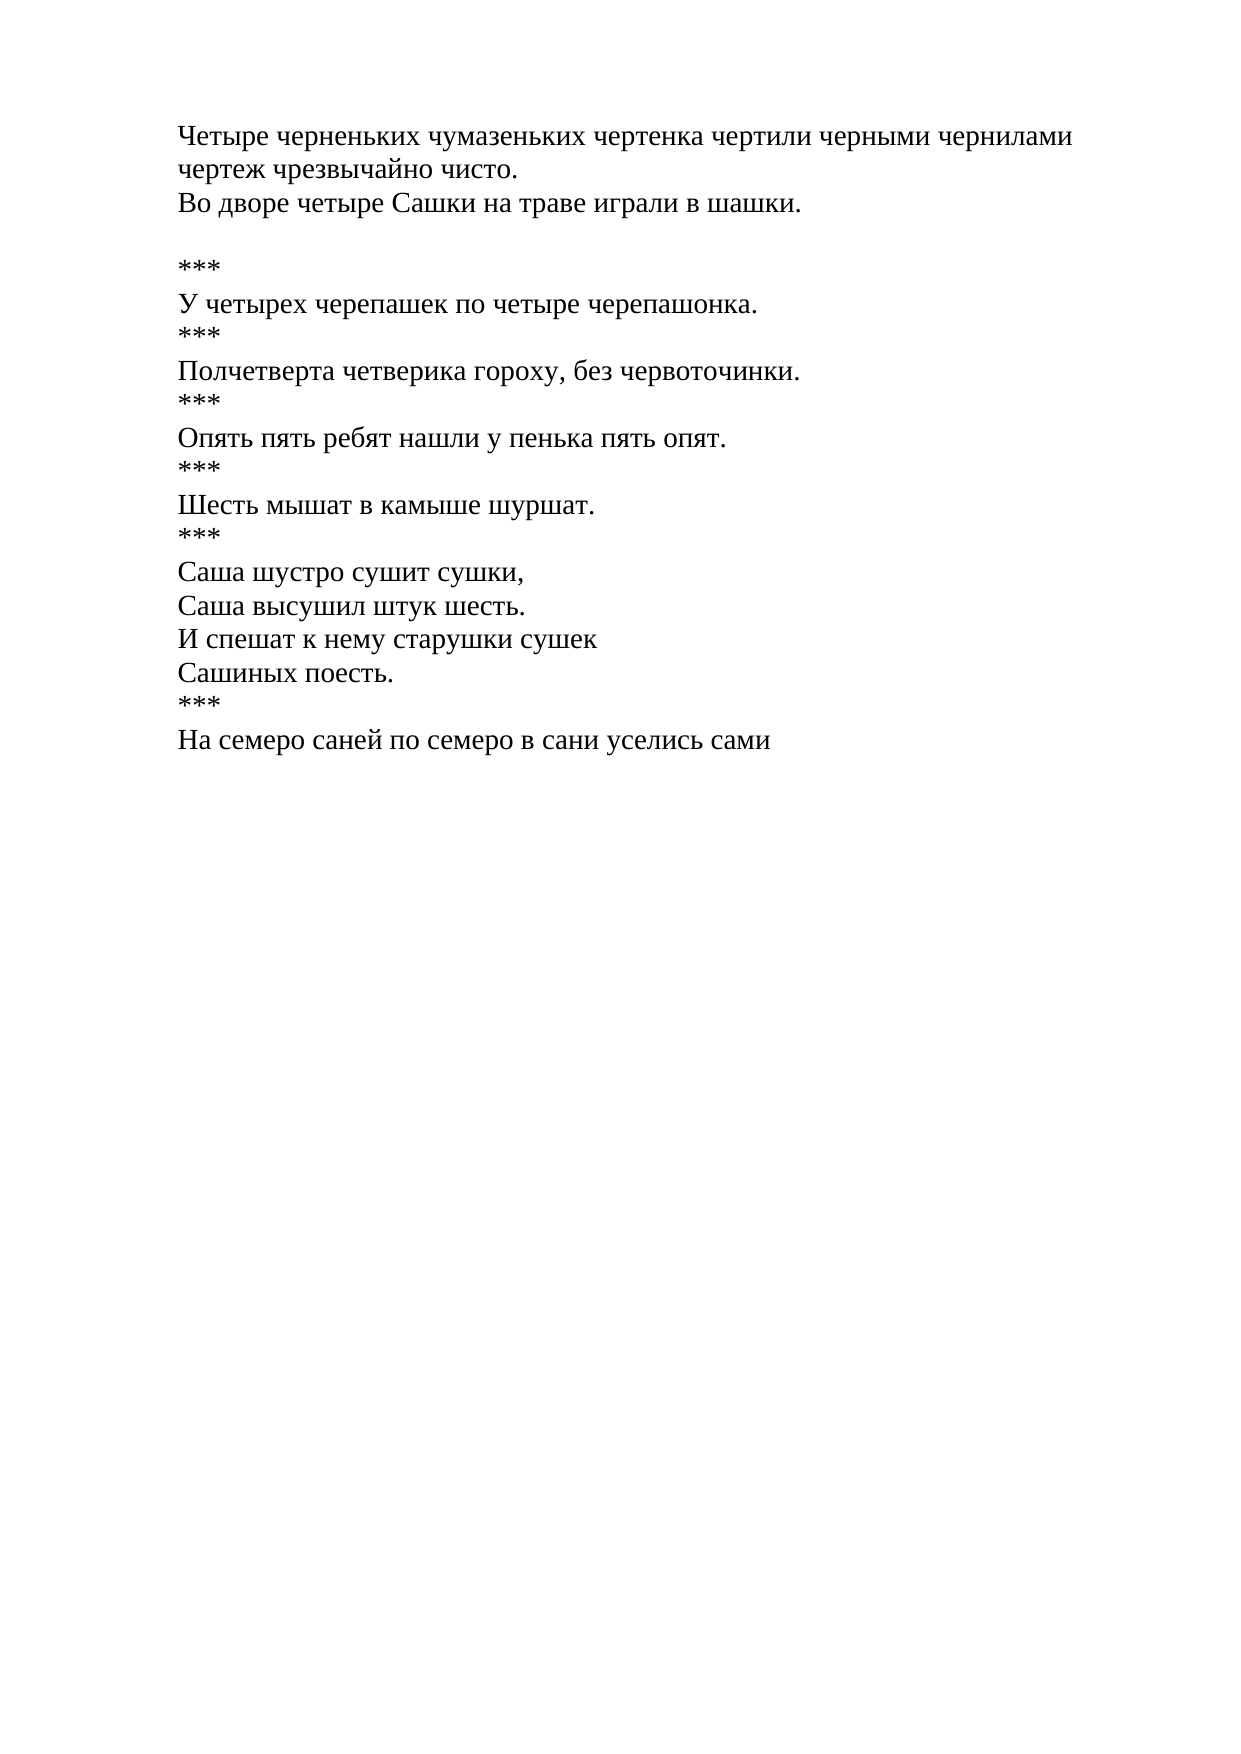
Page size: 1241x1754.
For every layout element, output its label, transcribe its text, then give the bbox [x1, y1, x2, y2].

text *** [177, 386, 1152, 420]
text Полчетверта четверика гороху, без червоточинки. [177, 353, 1152, 386]
text На семеро саней по семеро в сани уселись сами [177, 722, 1152, 755]
text *** [177, 252, 1152, 286]
text Шесть мышат в камыше шуршат. [177, 487, 1152, 521]
text *** [177, 319, 1152, 353]
text Опять пять ребят нашли у пенька пять опят. [177, 420, 1152, 453]
text *** [177, 521, 1152, 554]
text *** [177, 688, 1152, 722]
text *** [177, 453, 1152, 487]
text У четырех черепашек по четыре черепашонка. [177, 286, 1152, 319]
text Саша шустро сушит сушки, Саша высушил штук шесть. И спешат к нему старушки сушек Сашиных поесть. [177, 554, 1152, 688]
text Во дворе четыре Сашки на траве играли в шашки. [177, 185, 1152, 219]
text Четыре черненьких чумазеньких чертенка чертили черными чернилами чертеж чрезвычайно чисто. [177, 118, 1152, 185]
